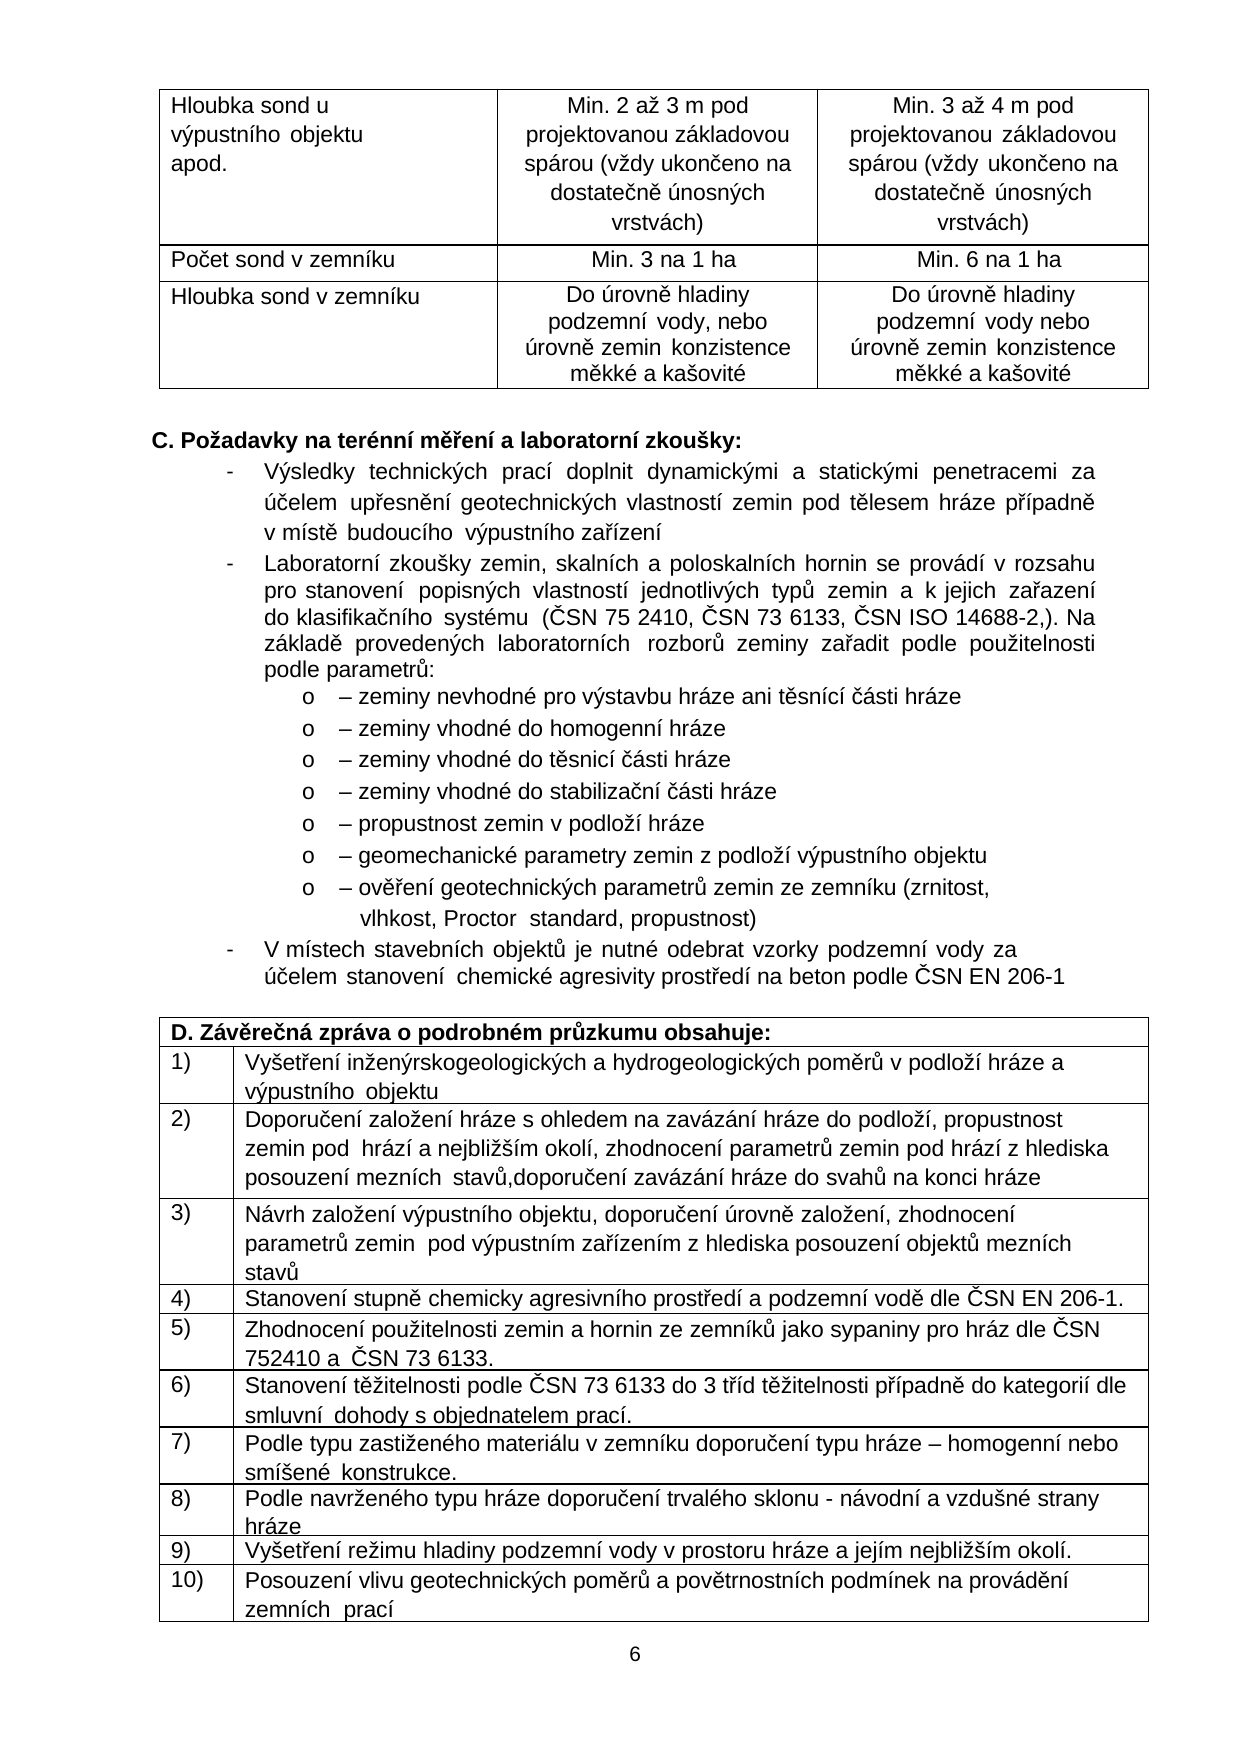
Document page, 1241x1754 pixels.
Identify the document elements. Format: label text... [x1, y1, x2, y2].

list – zeminy nevhodné pro výstavbu hráze ani těsnící části hráze [301, 683, 1122, 711]
table_cell 7) [160, 1428, 233, 1483]
table_cell Hloubka sond u výpustního objektu apod. [160, 90, 497, 244]
table_cell Stanovení stupně chemicky agresivního prostředí a podzemní vodě dle ČSN EN 206-1. [234, 1285, 1148, 1312]
table_cell Počet sond v zemníku [160, 246, 497, 281]
text C. Požadavky na terénní měření a laboratorní zkoušky: [151, 427, 1122, 453]
list V místech stavebních objektů je nutné odebrat vzorky podzemní vody za účelem stanovení chemické agresivity prostředí na beton podle ČSN EN 206-1 [226, 935, 1096, 989]
table_cell 8) [160, 1485, 233, 1535]
list Výsledky technických prací doplnit dynamickými a statickými penetracemi za účelem upřesnění geotechnických vlastností zemin pod tělesem hráze případně v místě budoucího výpustního zařízení [226, 457, 1096, 546]
list – zeminy vhodné do těsnicí části hráze [301, 746, 1122, 775]
table_cell Doporučení založení hráze s ohledem na zavázání hráze do podloží, propustnost zemin pod hrází a nejbližším okolí, zhodnocení parametrů zemin pod hrází z hlediska posouzení mezních stavů,doporučení zavázání hráze do svahů na konci hráze [234, 1104, 1148, 1198]
table_cell Stanovení těžitelnosti podle ČSN 73 6133 do 3 tříd těžitelnosti případně do kategorií dle smluvní dohody s objednatelem prací. [234, 1371, 1148, 1426]
table_cell Podle navrženého typu hráze doporučení trvalého sklonu - návodní a vzdušné strany hráze [234, 1485, 1148, 1535]
table_cell 6) [160, 1371, 233, 1426]
table_cell 2) [160, 1104, 233, 1198]
table_cell Min. 3 až 4 m pod projektovanou základovou spárou (vždy ukončeno na dostatečně únosných vrstvách) [818, 90, 1148, 244]
table_cell Posouzení vlivu geotechnických poměrů a povětrnostních podmínek na provádění zemních prací [234, 1565, 1148, 1621]
list – propustnost zemin v podloží hráze [301, 810, 1122, 838]
list Laboratorní zkoušky zemin, skalních a poloskalních hornin se provádí v rozsahu pro stanovení popisných vlastností jednotlivých typů zemin a k jejich zařazení do klasifikačního systému (ČSN 75 2410, ČSN 73 6133, ČSN ISO 14688-2,). Na základě provedených laboratorních rozborů zeminy zařadit podle použitelnosti podle parametrů: [226, 549, 1096, 683]
table_cell Vyšetření režimu hladiny podzemní vody v prostoru hráze a jejím nejbližším okolí. [234, 1536, 1148, 1564]
table_cell Do úrovně hladiny podzemní vody nebo úrovně zemin konzistence měkké a kašovité [818, 282, 1148, 388]
table_cell Hloubka sond v zemníku [160, 282, 497, 388]
table_cell Min. 6 na 1 ha [818, 246, 1148, 281]
table_cell Vyšetření inženýrskogeologických a hydrogeologických poměrů v podloží hráze a výpustního objektu [234, 1047, 1148, 1103]
table_cell 3) [160, 1199, 233, 1283]
list – zeminy vhodné do homogenní hráze [301, 714, 1122, 743]
table_cell Min. 3 na 1 ha [498, 246, 817, 281]
table_cell 1) [160, 1047, 233, 1103]
table_cell 10) [160, 1565, 233, 1621]
list – geomechanické parametry zemin z podloží výpustního objektu [301, 842, 1122, 870]
table_header D. Závěrečná zpráva o podrobném průzkumu obsahuje: [160, 1018, 1148, 1046]
table_cell Návrh založení výpustního objektu, doporučení úrovně založení, zhodnocení parametrů zemin pod výpustním zařízením z hlediska posouzení objektů mezních stavů [234, 1199, 1148, 1283]
table_cell 9) [160, 1536, 233, 1564]
table_cell Zhodnocení použitelnosti zemin a hornin ze zemníků jako sypaniny pro hráz dle ČSN 752410 a ČSN 73 6133. [234, 1314, 1148, 1369]
table_cell Min. 2 až 3 m pod projektovanou základovou spárou (vždy ukončeno na dostatečně únosných vrstvách) [498, 90, 817, 244]
list – ověření geotechnických parametrů zemin ze zemníku (zrnitost, vlhkost, Proctor standard, propustnost) [301, 874, 1054, 931]
list – zeminy vhodné do stabilizační části hráze [301, 778, 1122, 807]
table_cell 4) [160, 1285, 233, 1312]
table_cell 5) [160, 1314, 233, 1369]
table_cell Do úrovně hladiny podzemní vody, nebo úrovně zemin konzistence měkké a kašovité [498, 282, 817, 388]
table_cell Podle typu zastiženého materiálu v zemníku doporučení typu hráze – homogenní nebo smíšené konstrukce. [234, 1428, 1148, 1483]
